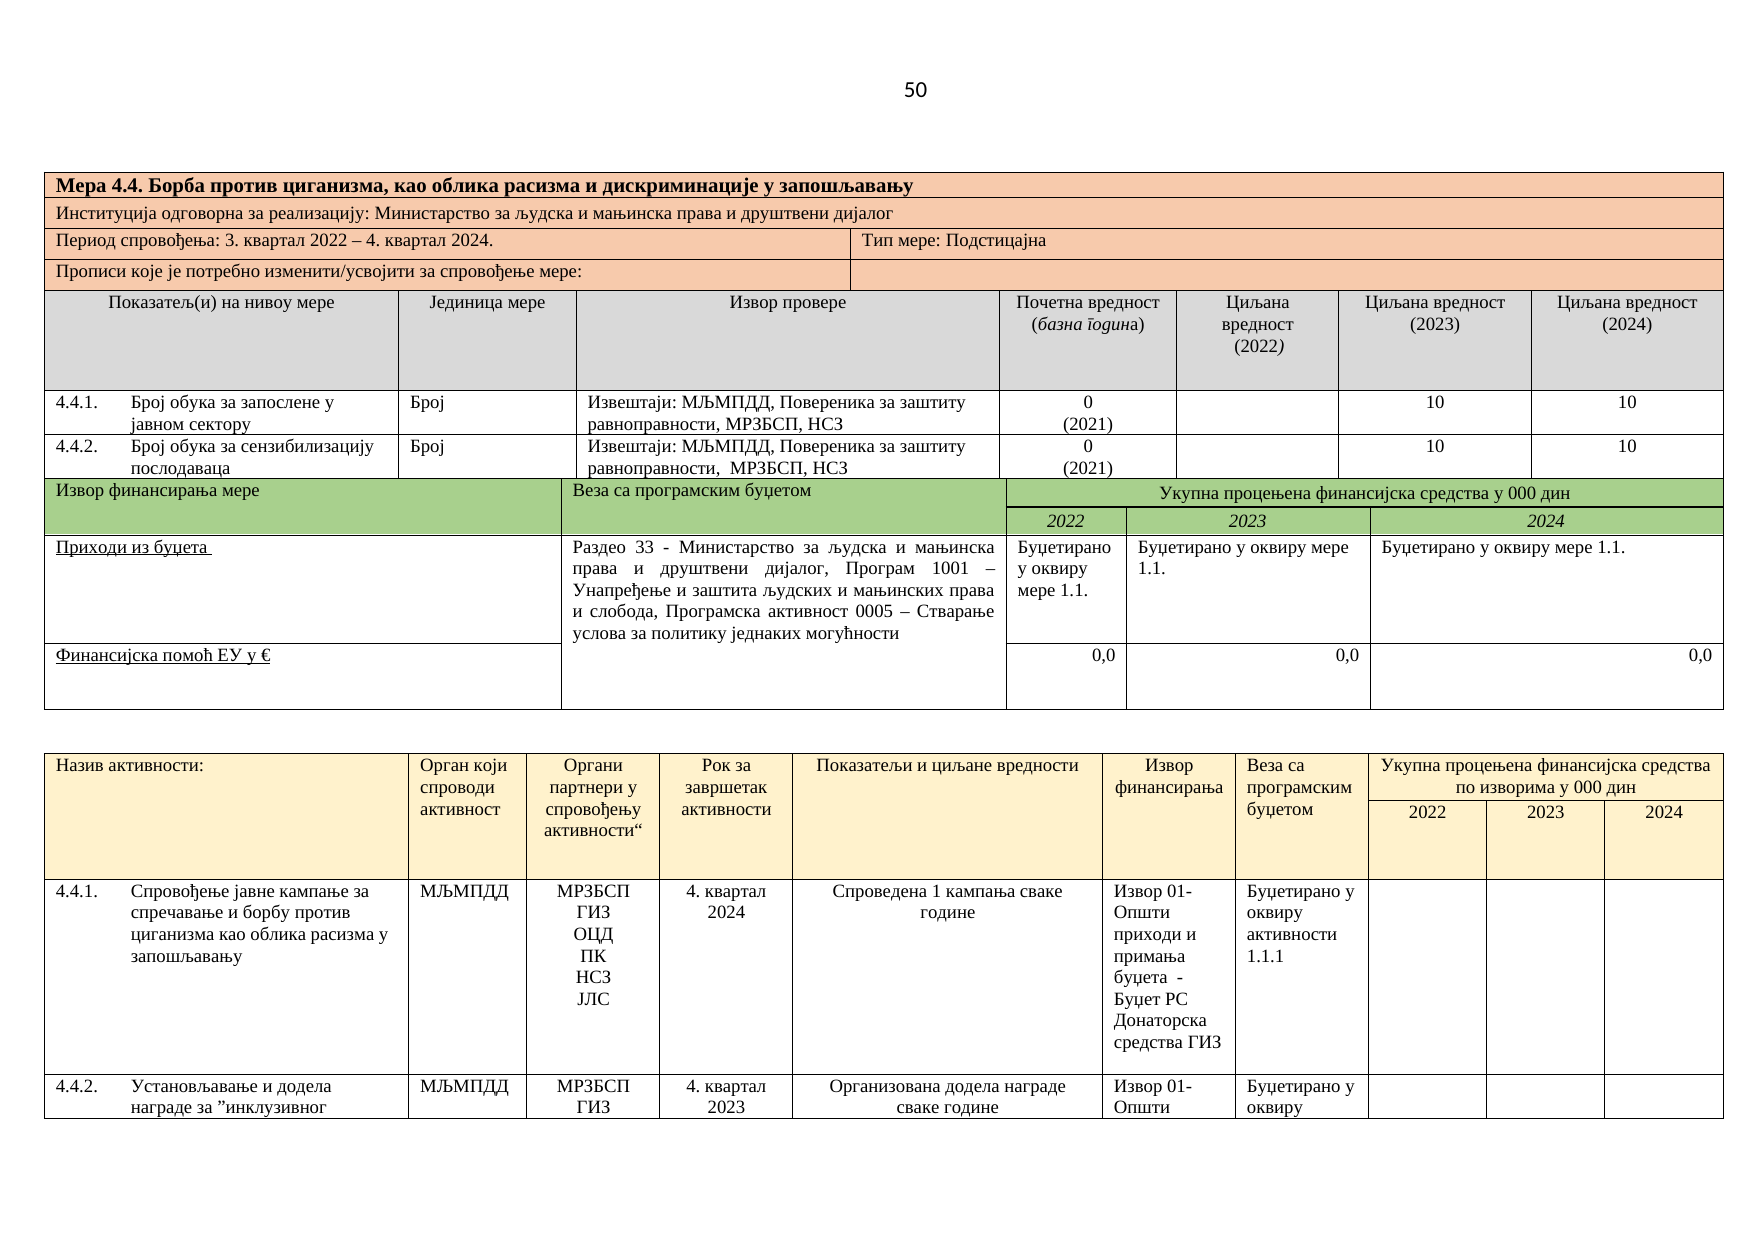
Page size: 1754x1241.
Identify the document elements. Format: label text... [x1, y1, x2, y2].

table_cell Тип мере: Подстицајна [851, 229, 1723, 259]
table_header Мера 4.4. Борба против циганизма, као облика расизма и дискриминације у запошљавању [45, 173, 1723, 197]
table_header Рок за завршетак активности [660, 754, 792, 879]
table_cell [1177, 391, 1338, 434]
table_cell 0,0 [1007, 644, 1126, 709]
table_cell Број [399, 435, 576, 478]
table_cell Број [399, 391, 576, 434]
table_cell Укупна процењена финансијска средства у 000 дин [1007, 479, 1723, 506]
table_cell 2023 [1487, 801, 1604, 879]
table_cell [1236, 1075, 1368, 1118]
table_cell Раздео 33 - Министарство за људска и мањинска права и друштвени дијалог, Програм 1001 – Унапређење и заштита људских и мањинских права и слобода, Програмска активност 0005 – Стварање услова за политику једнаких могућности [562, 536, 1006, 709]
table_cell [1605, 1075, 1723, 1118]
table_cell [851, 260, 1723, 290]
table_cell Прописи које је потребно изменити/усвојити за спровођење мере: [45, 260, 850, 290]
table_cell Показатељ(и) на нивоу мере [45, 291, 398, 390]
table_cell МРЗБСП ГИЗ ОЦД ПК НСЗ ЈЛС [527, 880, 659, 1074]
table_cell Циљaна вредност (2023) [1339, 291, 1531, 390]
table_cell Спроведена 1 кампања сваке године [793, 880, 1102, 1074]
table_header Веза са програмским буџетом [1236, 754, 1368, 879]
table_cell Буџетирано у оквиру мере 1.1. [1127, 536, 1370, 643]
table_cell Циљaна вредност (2024) [1532, 291, 1723, 390]
table_cell 4. квартал 2024 [660, 880, 792, 1074]
table_header Укупна процењена финансијска средства по изворима у 000 дин [1369, 754, 1723, 800]
table_cell Извор провере [577, 291, 999, 390]
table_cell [793, 1075, 1102, 1118]
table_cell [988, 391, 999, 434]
table_header Показатељи и циљане вредности [793, 754, 1102, 879]
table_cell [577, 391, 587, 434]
table_cell Веза са програмским буџетом [562, 479, 1006, 534]
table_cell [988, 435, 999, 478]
table_cell Буџетирано у оквиру мере 1.1. [1371, 536, 1723, 643]
table_cell 10 [1339, 435, 1531, 478]
table_cell 2022 [1007, 508, 1126, 534]
table_cell 2024 [1371, 508, 1723, 534]
table_header Oргани партнери у спровођењу активности“ [527, 754, 659, 879]
table_cell 2023 [1127, 508, 1370, 534]
table_cell Институција одговорна за реализацију: Министарство за људска и мањинска права и друштвени дијалог [45, 198, 1723, 228]
table_cell [1369, 880, 1486, 1074]
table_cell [45, 1075, 408, 1118]
table_cell МЉМПДД [409, 880, 526, 1074]
table_cell Приходи из буџета [45, 536, 561, 643]
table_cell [527, 1075, 659, 1118]
table_cell Јединица мере [399, 291, 576, 390]
table_cell Финансијска помоћ ЕУ у € [45, 644, 561, 709]
table_cell Број обука за сензибилизацију послодаваца [45, 435, 398, 478]
table_cell Буџетирано у оквиру активности 1.1.1 [1236, 880, 1368, 1074]
table_cell 0,0 [1127, 644, 1370, 709]
table_cell 4. квартал 2023 [660, 1075, 792, 1118]
table_cell [1177, 435, 1338, 478]
table_cell Извор финансирања мере [45, 479, 561, 534]
table_cell Извор 01- Општи приходи и примања буџета - Буџет РС Донаторска средства ГИЗ [1103, 880, 1235, 1074]
table_cell 10 [1532, 435, 1723, 478]
table_cell 10 [1532, 391, 1723, 434]
table_cell МЉМПДД [409, 1075, 526, 1118]
table_cell [1487, 1075, 1604, 1118]
table_cell Почетна вредност (базна година) [1000, 291, 1176, 390]
table_cell 10 [1339, 391, 1531, 434]
table_cell [1605, 880, 1723, 1074]
table_header Назив активности: [45, 754, 408, 879]
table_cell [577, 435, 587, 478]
table_cell 0,0 [1371, 644, 1723, 709]
table_cell Циљaна вредност (2022) [1177, 291, 1338, 390]
table_header Извор финансирања [1103, 754, 1235, 879]
table_header Орган који спроводи активност [409, 754, 526, 879]
table_cell 2022 [1369, 801, 1486, 879]
table_cell Број обука за запослене у јавном сектору [45, 391, 398, 434]
table_cell Период спровођења: 3. квартал 2022 – 4. квартал 2024. [45, 229, 850, 259]
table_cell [1103, 1075, 1235, 1118]
table_cell [1487, 880, 1604, 1074]
table_cell 2024 [1605, 801, 1723, 879]
table_cell Спровођење јавне кампање за спречавање и борбу против циганизма као облика расизма у запошљавању [45, 880, 408, 1074]
table_cell Буџетирано у оквиру мере 1.1. [1007, 536, 1126, 643]
table_cell [1369, 1075, 1486, 1118]
